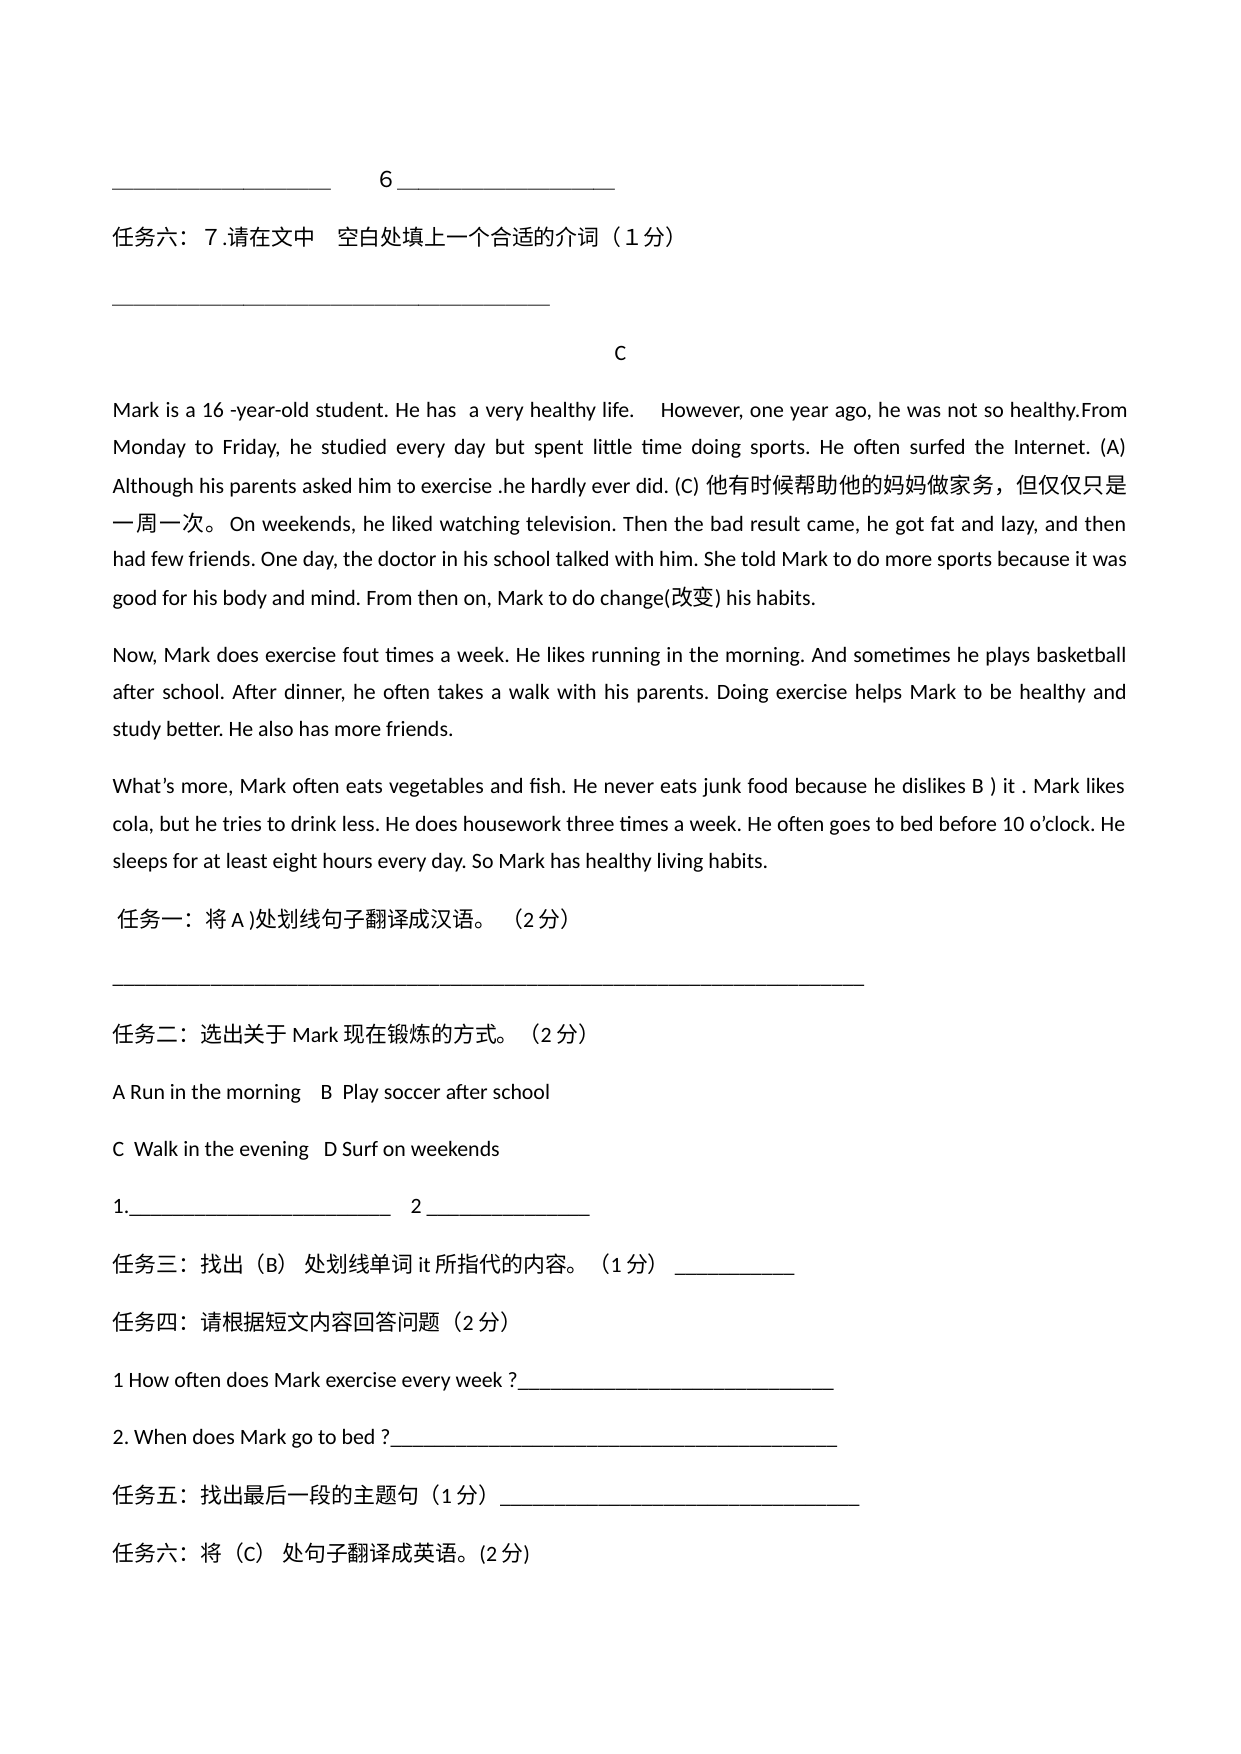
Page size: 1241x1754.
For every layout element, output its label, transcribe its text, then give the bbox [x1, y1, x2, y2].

text Now, Mark does exercise fout times a week. He likes running in the morning. And sometimes he plays basketball after school. After dinner, he often takes a walk with his parents. Doing exercise helps Mark to be healthy and study better. He also has more friends. [112, 638, 1128, 745]
text C Walk in the evening D Surf on weekends [112, 1132, 1128, 1165]
text 任务六：将（C） 处句子翻译成英语。(2分) [112, 1535, 1128, 1568]
text 任务三：找出（B） 处划线单词it 所指代的内容。（1分） ___________ [112, 1247, 1128, 1279]
text Mark is a 16 -year-old student. He has a very healthy life. However, one year ago, he was not so healthy.From Monday to Friday, he studied every day but spent little time doing sports. He often surfed the Internet. (A) Although his parents asked him to exercise .he hardly ever did. (C) 他有时候帮助他的妈妈做家务，但仅仅只是一周一次。On weekends, he liked watching television. Then the bad result came, he got fat and lazy, and then had few friends. One day, the doctor in his school talked with him. She told Mark to do more sports because it was good for his body and mind. From then on, Mark to do change(改变) his habits. [112, 393, 1128, 612]
text A Run in the morning B Play soccer after school [112, 1075, 1128, 1107]
text 2. When does Mark go to bed ?_________________________________________ [112, 1420, 1128, 1453]
text 任务四：请根据短文内容回答问题（2分） [112, 1305, 1128, 1337]
text C [112, 336, 1128, 368]
text ＿＿＿＿＿＿＿＿＿＿＿＿＿＿＿＿＿＿＿＿ [112, 278, 1128, 311]
text 1 How often does Mark exercise every week ?_____________________________ [112, 1363, 1128, 1395]
text _____________________________________________________________________ [112, 959, 1128, 992]
text 1.________________________ 2 _______________ [112, 1189, 1128, 1222]
text What’s more, Mark often eats vegetables and fish. He never eats junk food because he dislikes B ) it . Mark likes cola, but he tries to drink less. He does housework three times a week. He often goes to bed before 10 o’clock. He sleeps for at least eight hours every day. So Mark has healthy living habits. [112, 770, 1128, 877]
text 任务一：将A )处划线句子翻译成汉语。 （2分） [112, 902, 1128, 934]
text 任务五：找出最后一段的主题句（1分）_________________________________ [112, 1477, 1128, 1510]
text ＿＿＿＿＿＿＿＿＿＿ ６＿＿＿＿＿＿＿＿＿＿ [112, 162, 1128, 194]
text 任务二：选出关于Mark 现在锻炼的方式。（2分） [112, 1017, 1128, 1049]
text 任务六：７.请在文中 空白处填上一个合适的介词（１分） [112, 220, 1128, 252]
